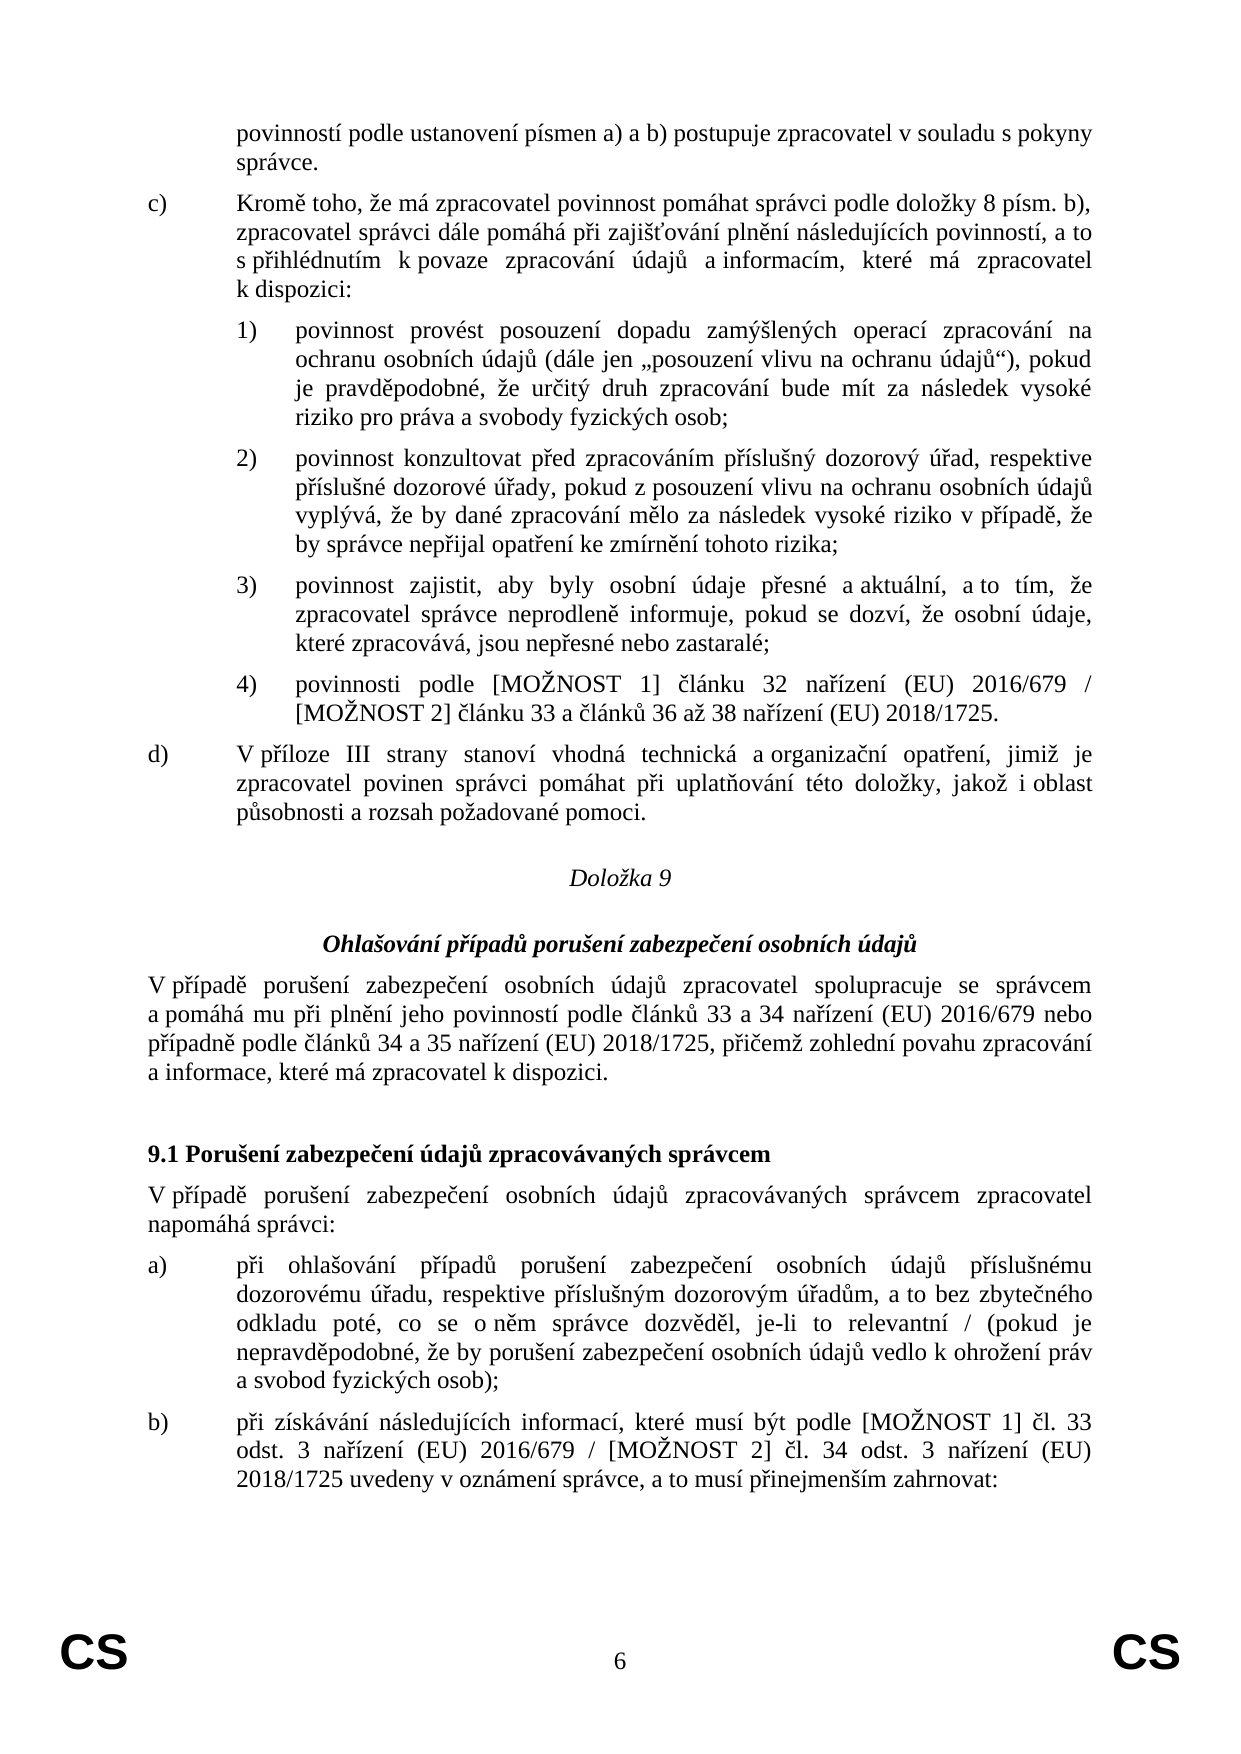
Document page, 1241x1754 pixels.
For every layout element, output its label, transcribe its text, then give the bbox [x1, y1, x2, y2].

text c) Kromě toho, že má zpracovatel povinnost pomáhat správci podle doložky 8 písm. b), zpracovatel správci dále pomáhá při zajišťování plnění následujících povinností, a to s přihlédnutím k povaze zpracování údajů a informacím, které má zpracovatel k dispozici: [148, 188, 1093, 303]
text 2) povinnost konzultovat před zpracováním příslušný dozorový úřad, respektive příslušné dozorové úřady, pokud z posouzení vlivu na ochranu osobních údajů vyplývá, že by dané zpracování mělo za následek vysoké riziko v případě, že by správce nepřijal opatření ke zmírnění tohoto rizika; [236, 443, 1093, 558]
text Doložka 9 [148, 863, 1093, 892]
text 4) povinnosti podle [MOŽNOST 1] článku 32 nařízení (EU) 2016/679 / [MOŽNOST 2] článku 33 a článků 36 až 38 nařízení (EU) 2018/1725. [236, 669, 1093, 727]
text Ohlašování případů porušení zabezpečení osobních údajů [148, 929, 1093, 958]
text V případě porušení zabezpečení osobních údajů zpracovatel spolupracuje se správcem a pomáhá mu při plnění jeho povinností podle článků 33 a 34 nařízení (EU) 2016/679 nebo případně podle článků 34 a 35 nařízení (EU) 2018/1725, přičemž zohlední povahu zpracování a informace, které má zpracovatel k dispozici. [148, 971, 1093, 1086]
text b) při získávání následujících informací, které musí být podle [MOŽNOST 1] čl. 33 odst. 3 nařízení (EU) 2016/679 / [MOŽNOST 2] čl. 34 odst. 3 nařízení (EU) 2018/1725 uvedeny v oznámení správce, a to musí přinejmenším zahrnovat: [148, 1407, 1093, 1493]
text 1) povinnost provést posouzení dopadu zamýšlených operací zpracování na ochranu osobních údajů (dále jen „posouzení vlivu na ochranu údajů“), pokud je pravděpodobné, že určitý druh zpracování bude mít za následek vysoké riziko pro práva a svobody fyzických osob; [236, 316, 1093, 431]
text V případě porušení zabezpečení osobních údajů zpracovávaných správcem zpracovatel napomáhá správci: [148, 1181, 1093, 1238]
text a) při ohlašování případů porušení zabezpečení osobních údajů příslušnému dozorovému úřadu, respektive příslušným dozorovým úřadům, a to bez zbytečného odkladu poté, co se o něm správce dozvěděl, je-li to relevantní / (pokud je nepravděpodobné, že by porušení zabezpečení osobních údajů vedlo k ohrožení práv a svobod fyzických osob); [148, 1251, 1093, 1394]
text 9.1 Porušení zabezpečení údajů zpracovávaných správcem [148, 1139, 1093, 1168]
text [148, 118, 1093, 176]
text d) V příloze III strany stanoví vhodná technická a organizační opatření, jimiž je zpracovatel povinen správci pomáhat při uplatňování této doložky, jakož i oblast působnosti a rozsah požadované pomoci. [148, 739, 1093, 826]
text 3) povinnost zajistit, aby byly osobní údaje přesné a aktuální, a to tím, že zpracovatel správce neprodleně informuje, pokud se dozví, že osobní údaje, které zpracovává, jsou nepřesné nebo zastaralé; [236, 571, 1093, 657]
